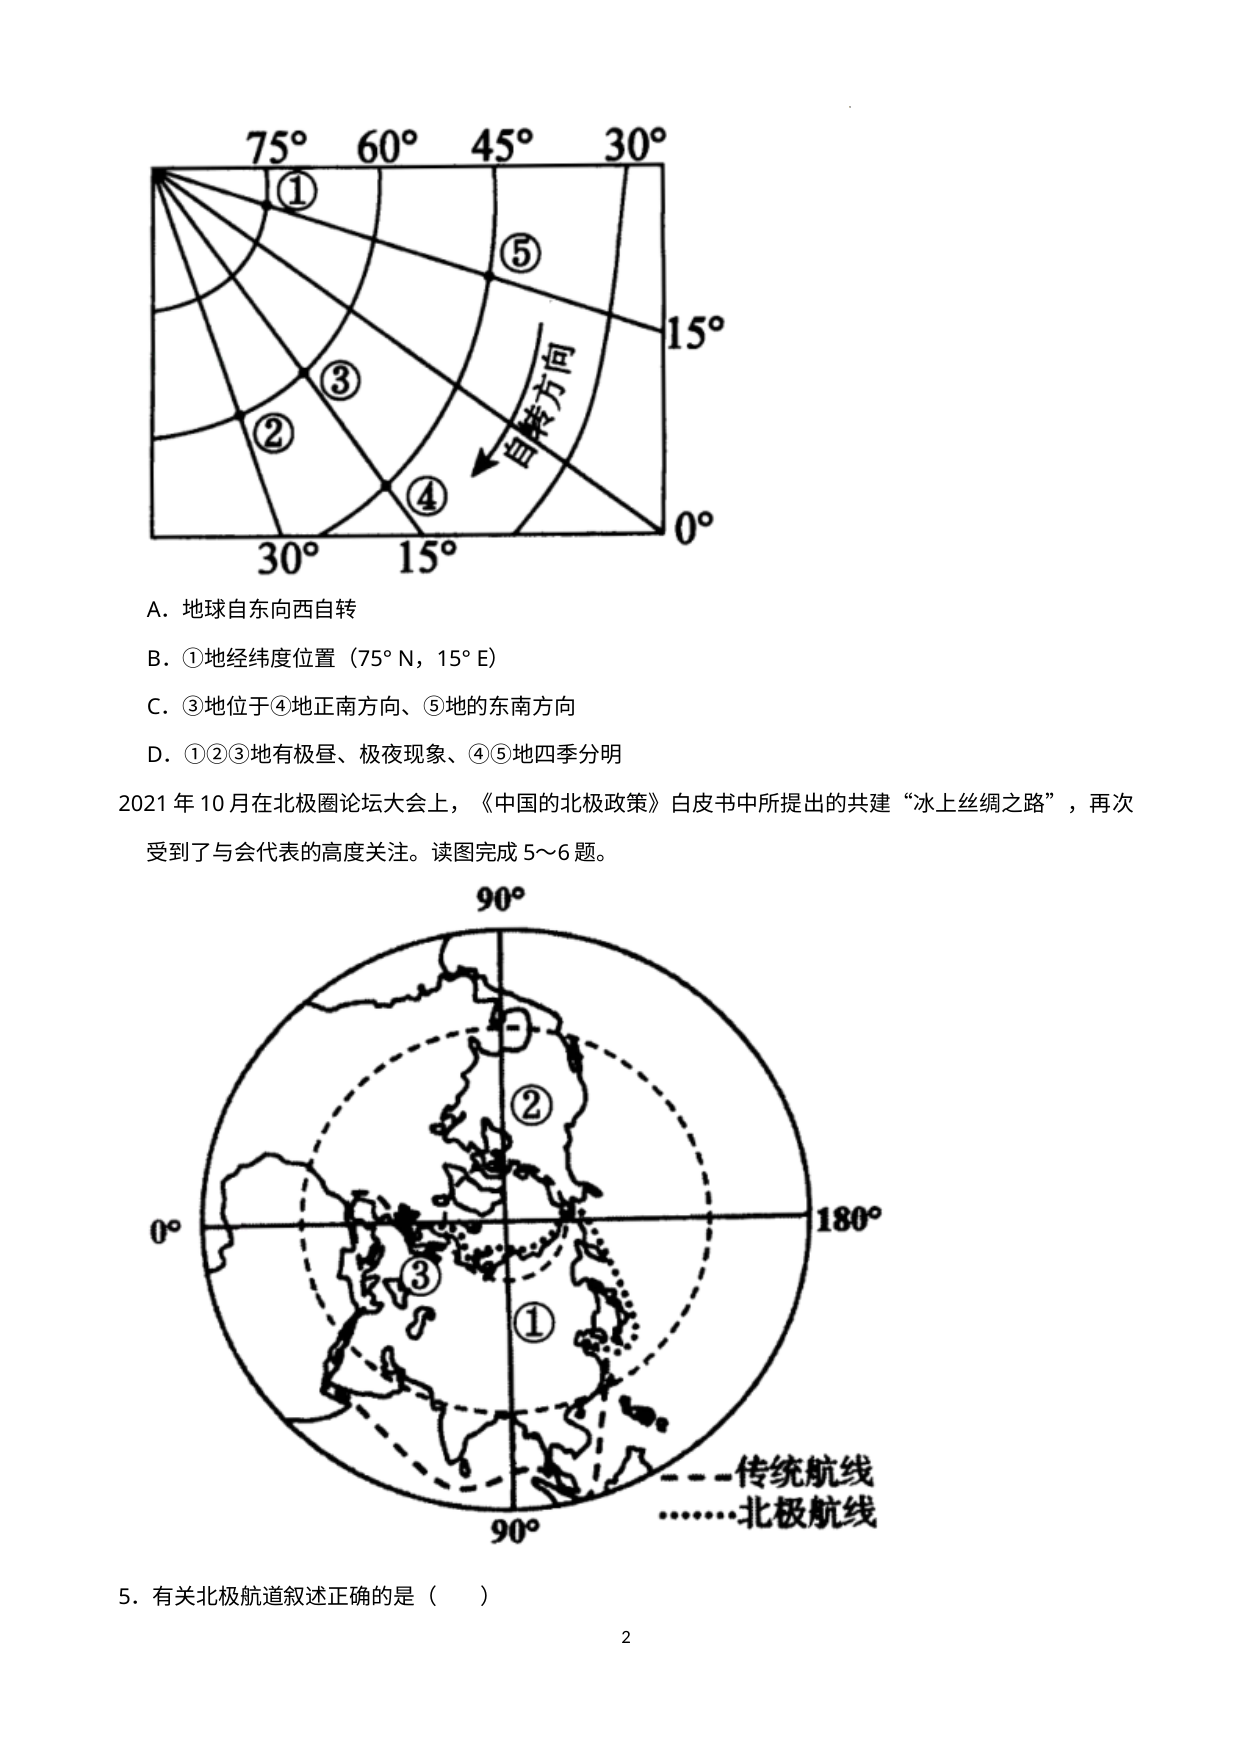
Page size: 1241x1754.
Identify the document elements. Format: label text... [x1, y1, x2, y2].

text D．①②③地有极昼、极夜现象、④⑤地四季分明 [118, 737, 1134, 770]
picture [146, 123, 728, 577]
text C．③地位于④地正南方向、⑤地的东南方向 [118, 689, 1134, 721]
text B．①地经纬度位置（75° N，15° E） [118, 641, 1134, 673]
text 2021年10月在北极圈论坛大会上，《中国的北极政策》白皮书中所提出的共建“冰上丝绸之路”，再次受到了与会代表的高度关注。读图完成5～6题。 [118, 786, 1134, 867]
text A．地球自东向西自转 [118, 592, 1134, 625]
picture [146, 882, 885, 1546]
text 5．有关北极航道叙述正确的是（ ） [118, 1578, 1134, 1611]
